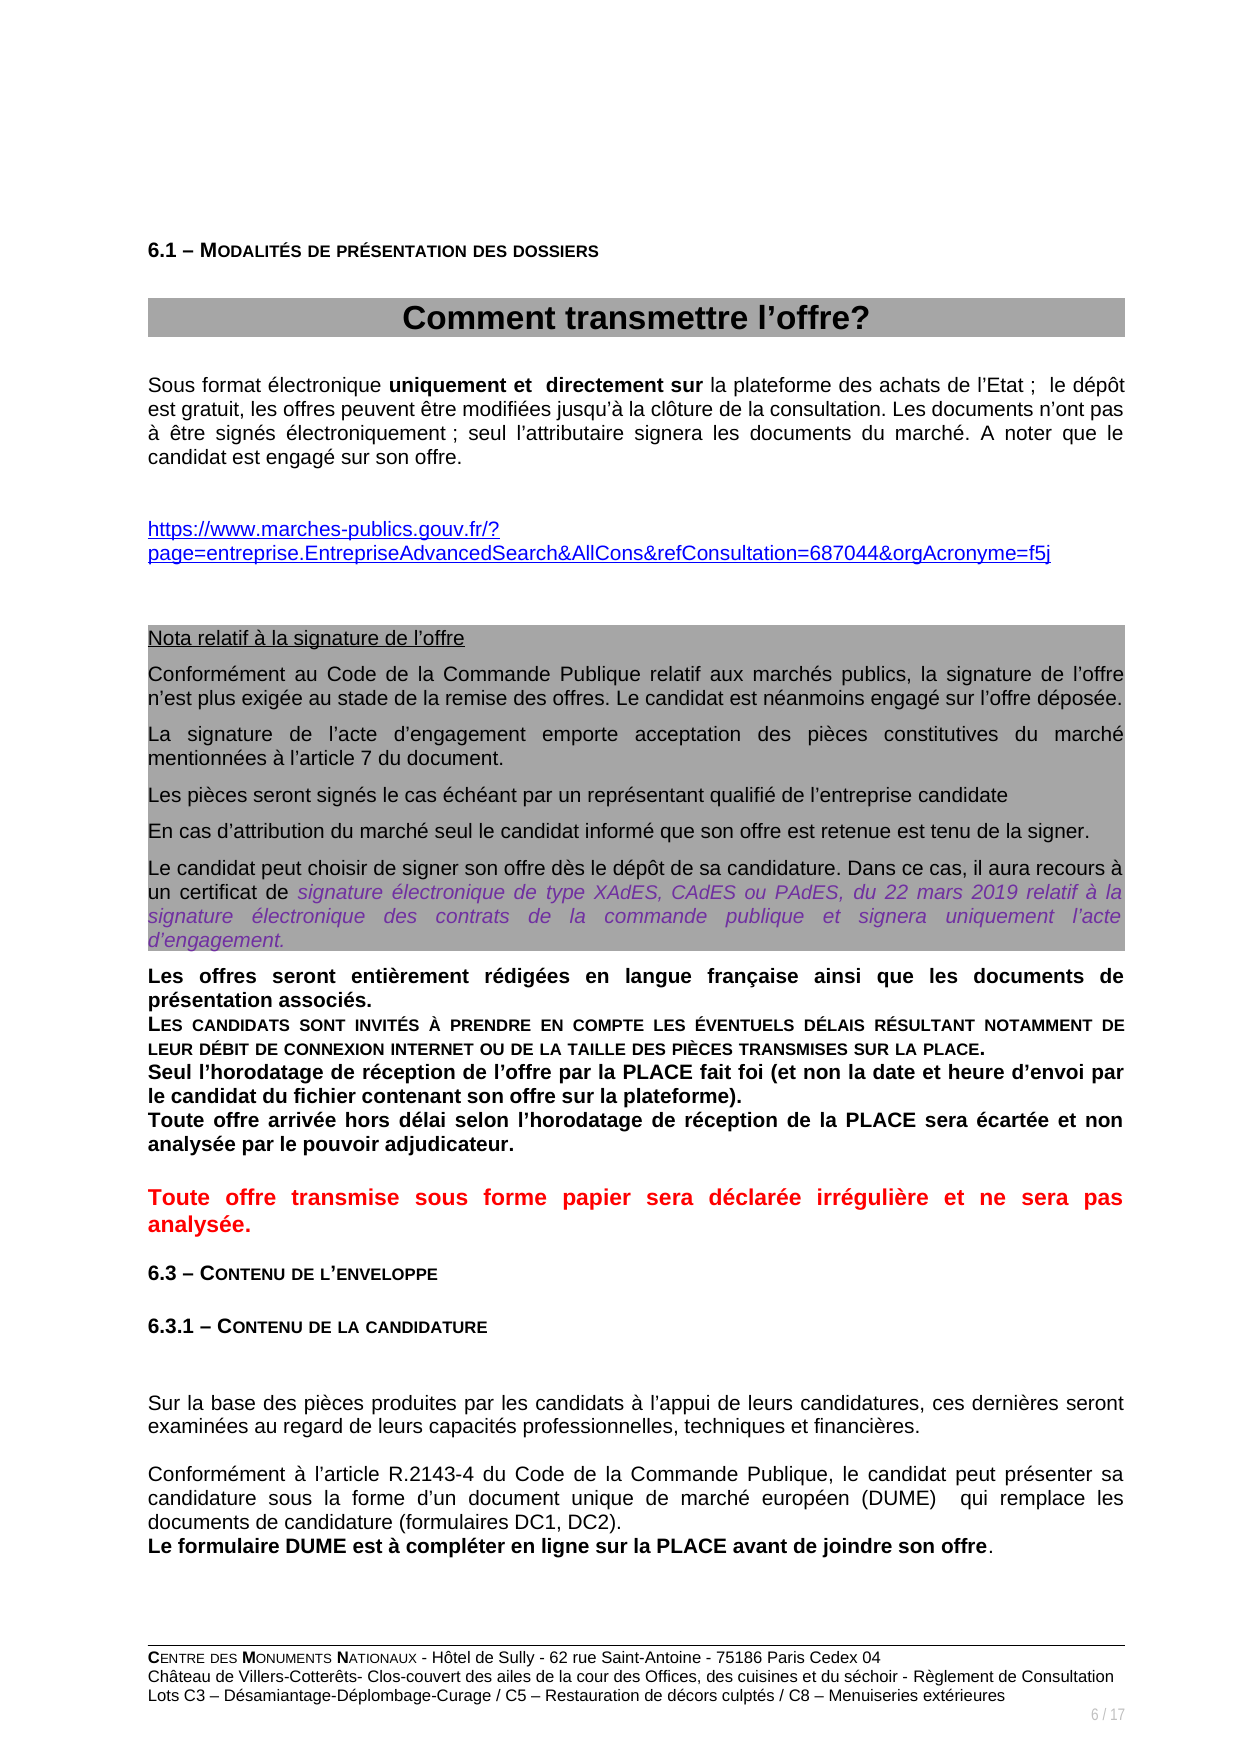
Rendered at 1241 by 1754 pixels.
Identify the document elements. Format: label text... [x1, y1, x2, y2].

text Nota relatif à la signature de l’offre [148, 625, 1125, 649]
text Toute offre transmise sous forme papier sera déclarée irrégulière et ne sera pas analysée. [148, 1184, 1125, 1237]
text Sur la base des pièces produites par les candidats à l’appui de leurs candidatures, ces dernières seront examinées au regard de leurs capacités professionnelles, techniques et financières. [148, 1390, 1125, 1438]
text Sous format électronique uniquement et directement sur la plateforme des achats de l’Etat ; le dépôt est gratuit, les offres peuvent être modifiées jusqu’à la clôture de la consultation. Les documents n’ont pas à être signés électroniquement ; seul l’attributaire signera les documents du marché. A noter que le candidat est engagé sur son offre. [148, 373, 1125, 469]
text Conformément au Code de la Commande Publique relatif aux marchés publics, la signature de l’offre n’est plus exigée au stade de la remise des offres. Le candidat est néanmoins engagé sur l’offre déposée. [148, 662, 1125, 710]
text https://www.marches-publics.gouv.fr/?page=entreprise.EntrepriseAdvancedSearch&AllCons&refConsultation=687044&orgAcronyme=f5j [148, 517, 1125, 565]
text Seul l’horodatage de réception de l’offre par la PLACE fait foi (et non la date et heure d’envoi par le candidat du fichier contenant son offre sur la plateforme). [148, 1060, 1125, 1108]
subtitle 6.3.1 – Contenu de la candidature [148, 1314, 1125, 1338]
text Le candidat peut choisir de signer son offre dès le dépôt de sa candidature. Dans ce cas, il aura recours à un certificat de signature électronique de type XAdES, CAdES ou PAdES, du 22 mars 2019 relatif à la signature électronique des contrats de la commande publique et signera uniquement l’acte d’engagement. [148, 856, 1125, 951]
text Les pièces seront signés le cas échéant par un représentant qualifié de l’entreprise candidate [148, 783, 1125, 807]
subtitle 6.1 – Modalités de présentation des dossiers [148, 238, 1125, 262]
text En cas d’attribution du marché seul le candidat informé que son offre est retenue est tenu de la signer. [148, 819, 1125, 843]
text Conformément à l’article R.2143-4 du Code de la Commande Publique, le candidat peut présenter sa candidature sous la forme d’un document unique de marché européen (DUME) qui remplace les documents de candidature (formulaires DC1, DC2). [148, 1462, 1125, 1534]
subtitle Les candidats sont invités à prendre en compte les éventuels délais résultant notamment de leur débit de connexion internet ou de la taille des pièces transmises sur la place. [148, 1012, 1125, 1060]
text Le formulaire DUME est à compléter en ligne sur la PLACE avant de joindre son offre. [148, 1534, 1125, 1558]
text Les offres seront entièrement rédigées en langue française ainsi que les documents de présentation associés. [148, 964, 1125, 1012]
text Toute offre arrivée hors délai selon l’horodatage de réception de la PLACE sera écartée et non analysée par le pouvoir adjudicateur. [148, 1108, 1125, 1156]
text Comment transmettre l’offre? [148, 298, 1125, 337]
text La signature de l’acte d’engagement emporte acceptation des pièces constitutives du marché mentionnées à l’article 7 du document. [148, 722, 1125, 770]
subtitle 6.3 – Contenu de l’enveloppe [148, 1261, 1125, 1285]
